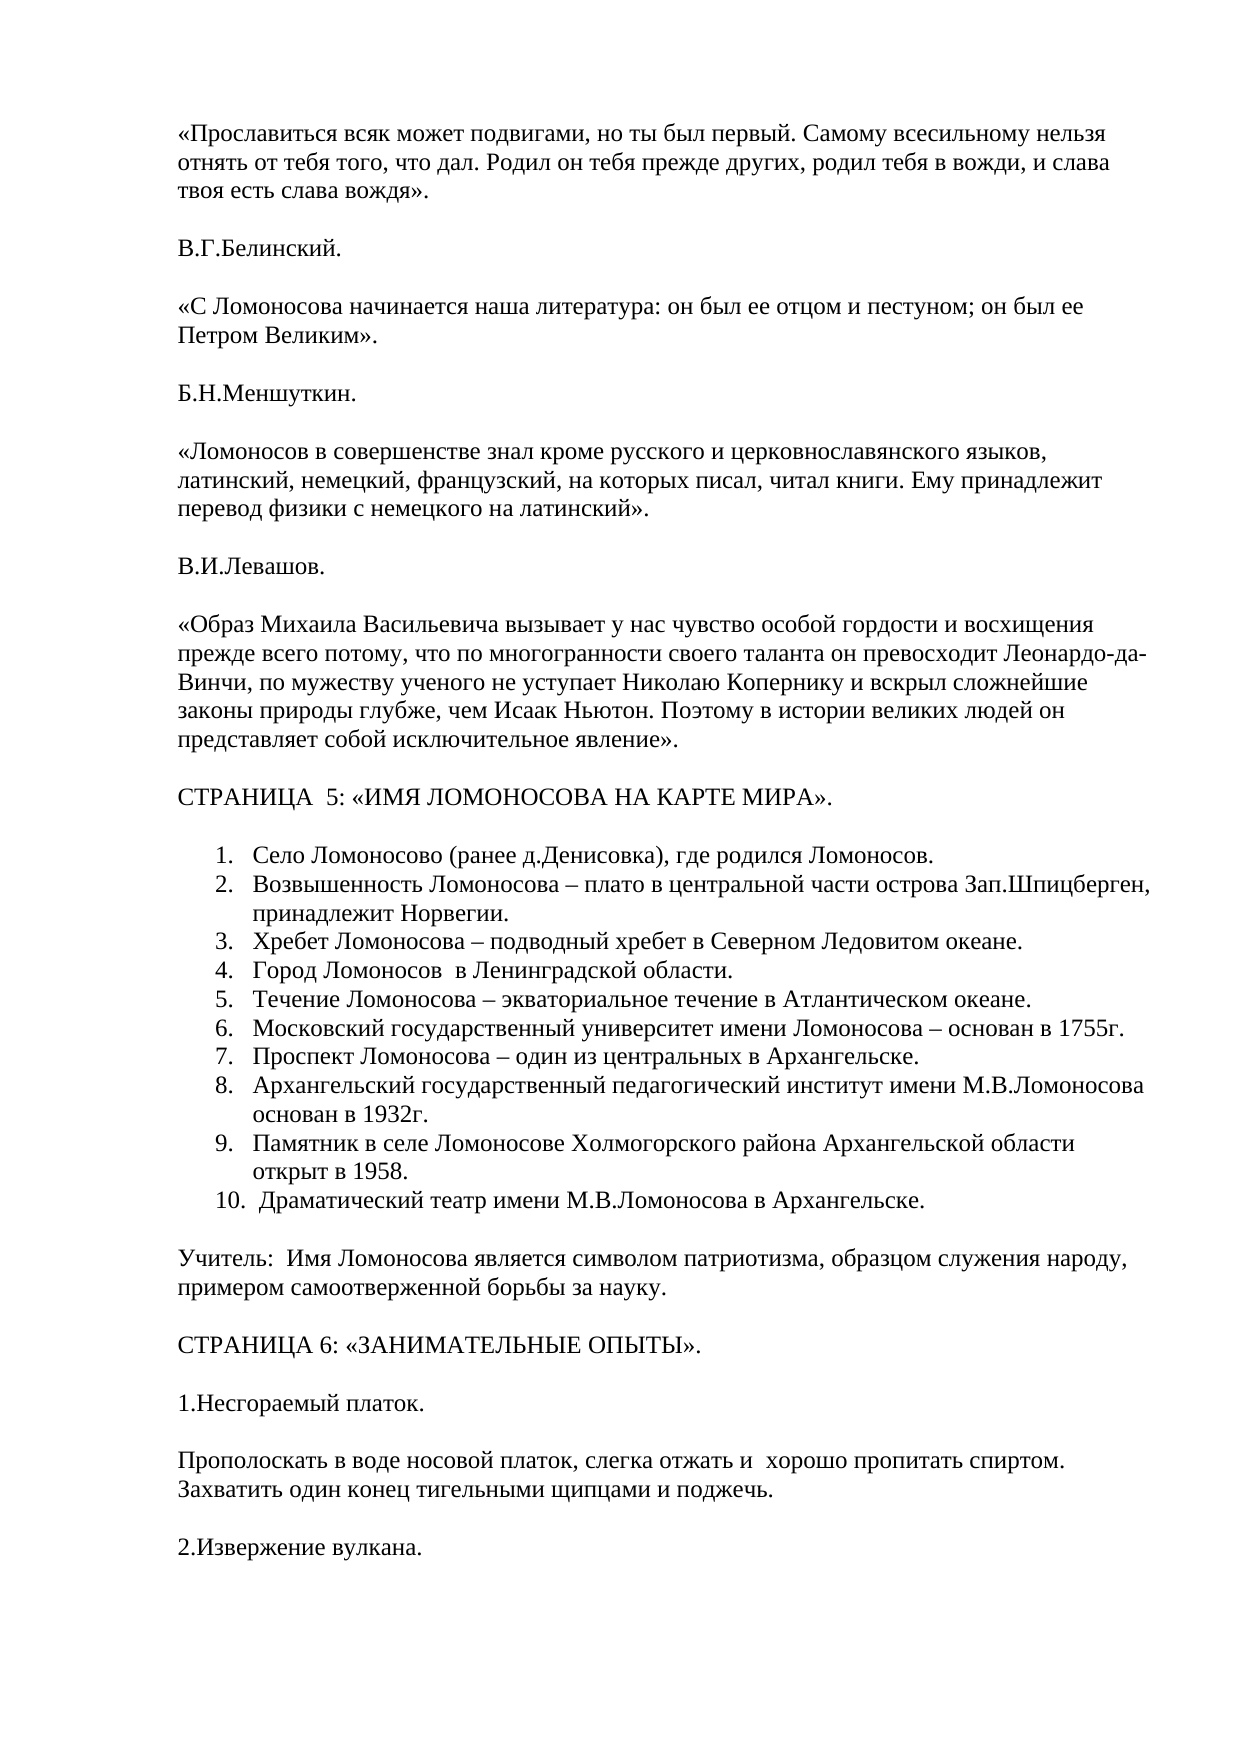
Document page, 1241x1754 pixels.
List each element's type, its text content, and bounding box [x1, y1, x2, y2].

text В.Г.Белинский. [177, 233, 1152, 262]
text СТРАНИЦА 5: «ИМЯ ЛОМОНОСОВА НА КАРТЕ МИРА». [177, 782, 1152, 811]
list Село Ломоносово (ранее д.Денисовка), где родился Ломоносов. [215, 840, 1152, 869]
list Архангельский государственный педагогический институт имени М.В.Ломоносова основан в 1932г. [215, 1070, 1152, 1128]
text В.И.Левашов. [177, 551, 1152, 580]
list Памятник в селе Ломоносове Холмогорского района Архангельской области открыт в 1958. [215, 1128, 1152, 1185]
text «Ломоносов в совершенстве знал кроме русского и церковнославянского языков, латинский, немецкий, французский, на которых писал, читал книги. Ему принадлежит перевод физики с немецкого на латинский». [177, 436, 1152, 522]
list Возвышенность Ломоносова – плато в центральной части острова Зап.Шпицберген, принадлежит Норвегии. [215, 869, 1152, 926]
text «Прославиться всяк может подвигами, но ты был первый. Самому всесильному нельзя отнять от тебя того, что дал. Родил он тебя прежде других, родил тебя в вожди, и слава твоя есть слава вождя». [177, 118, 1152, 204]
text 1.Несгораемый платок. [177, 1388, 1152, 1416]
text СТРАНИЦА 6: «ЗАНИМАТЕЛЬНЫЕ ОПЫТЫ». [177, 1330, 1152, 1358]
text Прополоскать в воде носовой платок, слегка отжать и хорошо пропитать спиртом. Захватить один конец тигельными щипцами и поджечь. [177, 1446, 1152, 1503]
text «С Ломоносова начинается наша литература: он был ее отцом и пестуном; он был ее Петром Великим». [177, 291, 1152, 349]
list Проспект Ломоносова – один из центральных в Архангельске. [215, 1041, 1152, 1070]
text 2.Извержение вулкана. [177, 1532, 1152, 1561]
list Драматический театр имени М.В.Ломоносова в Архангельске. [215, 1185, 1152, 1214]
text Учитель: Имя Ломоносова является символом патриотизма, образцом служения народу, примером самоотверженной борьбы за науку. [177, 1243, 1152, 1301]
list Хребет Ломоносова – подводный хребет в Северном Ледовитом океане. [215, 926, 1152, 955]
list Город Ломоносов в Ленинградской области. [215, 955, 1152, 984]
list Течение Ломоносова – экваториальное течение в Атлантическом океане. [215, 984, 1152, 1013]
list Московский государственный университет имени Ломоносова – основан в 1755г. [215, 1013, 1152, 1041]
text Б.Н.Меншуткин. [177, 378, 1152, 407]
text «Образ Михаила Васильевича вызывает у нас чувство особой гордости и восхищения прежде всего потому, что по многогранности своего таланта он превосходит Леонардо-да-Винчи, по мужеству ученого не уступает Николаю Копернику и вскрыл сложнейшие законы природы глубже, чем Исаак Ньютон. Поэтому в истории великих людей он представляет собой исключительное явление». [177, 609, 1152, 753]
